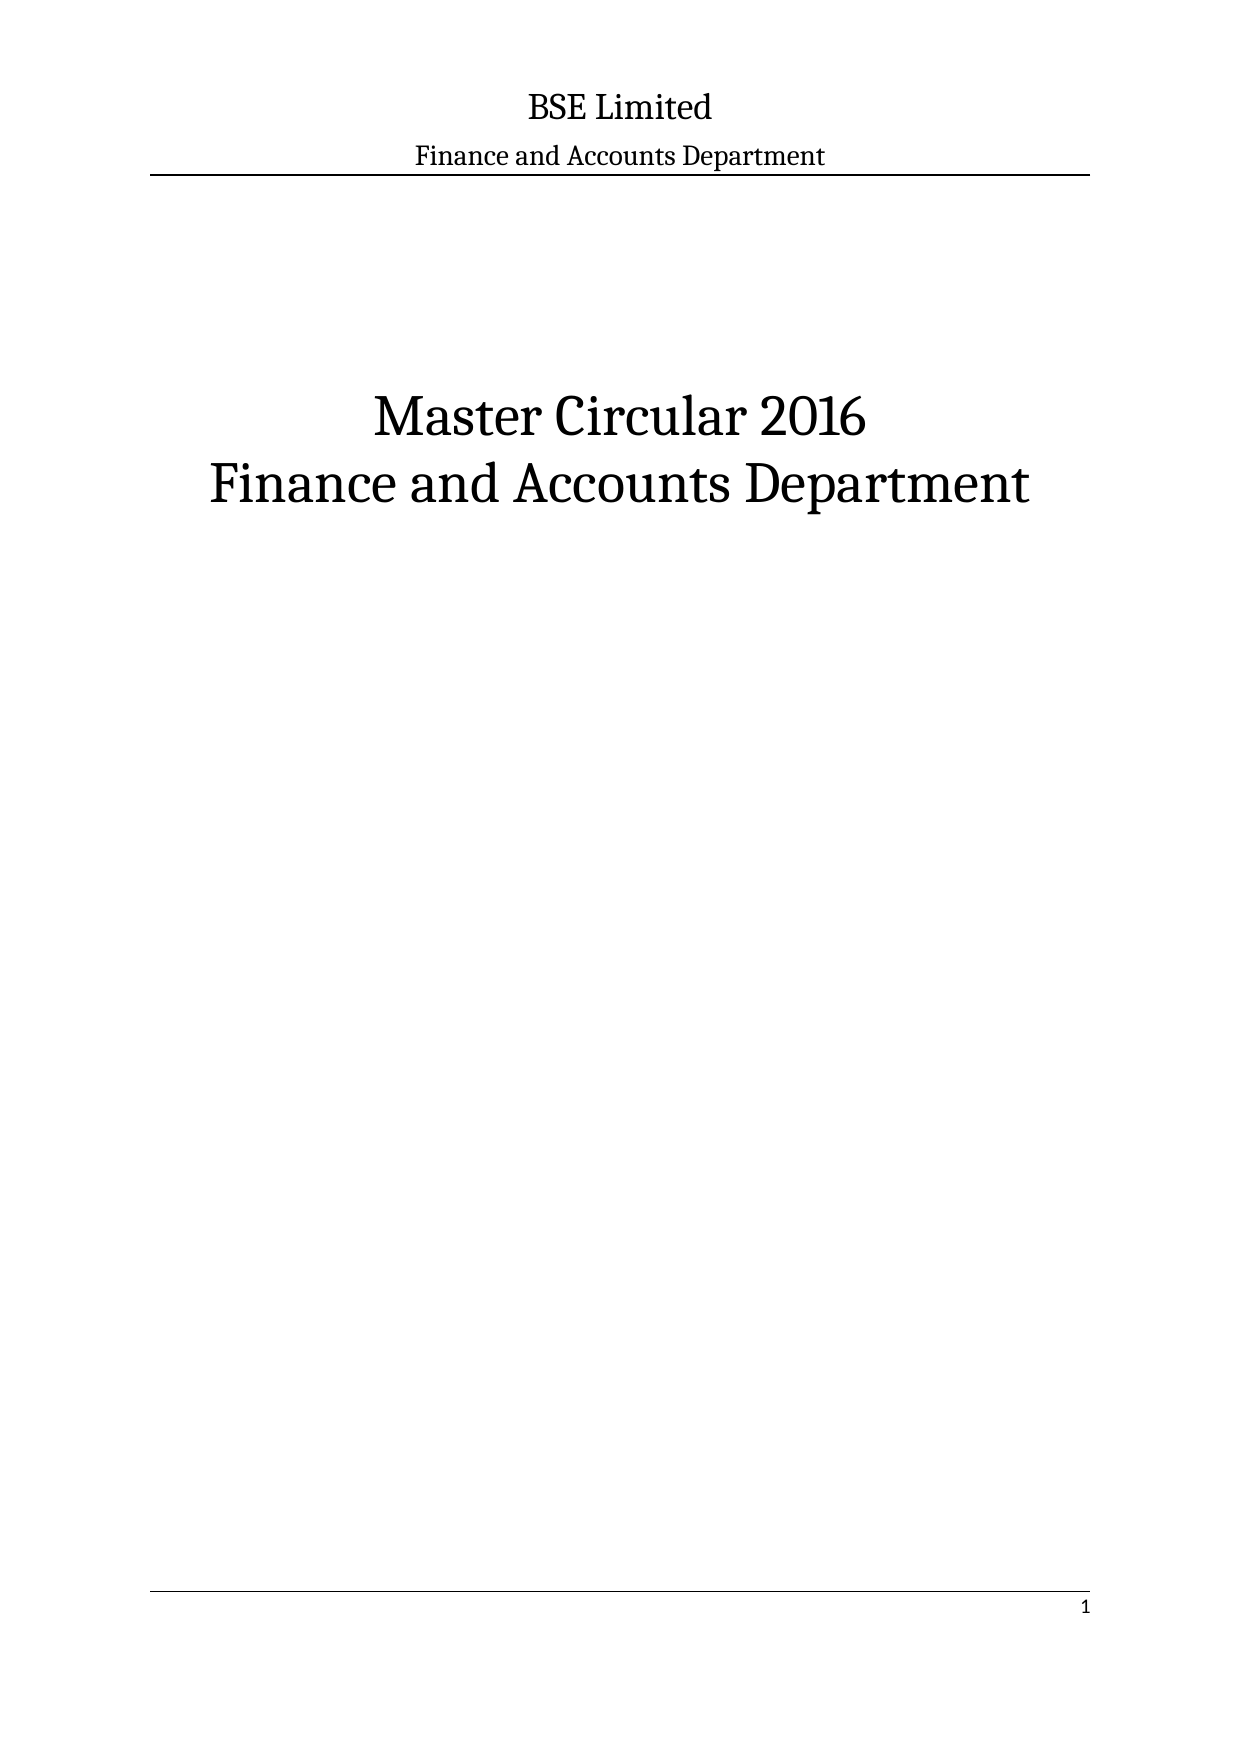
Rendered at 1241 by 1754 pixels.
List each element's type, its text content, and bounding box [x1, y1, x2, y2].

text Finance and Accounts Department [150, 449, 1090, 517]
text Master Circular 2016 [150, 382, 1090, 449]
